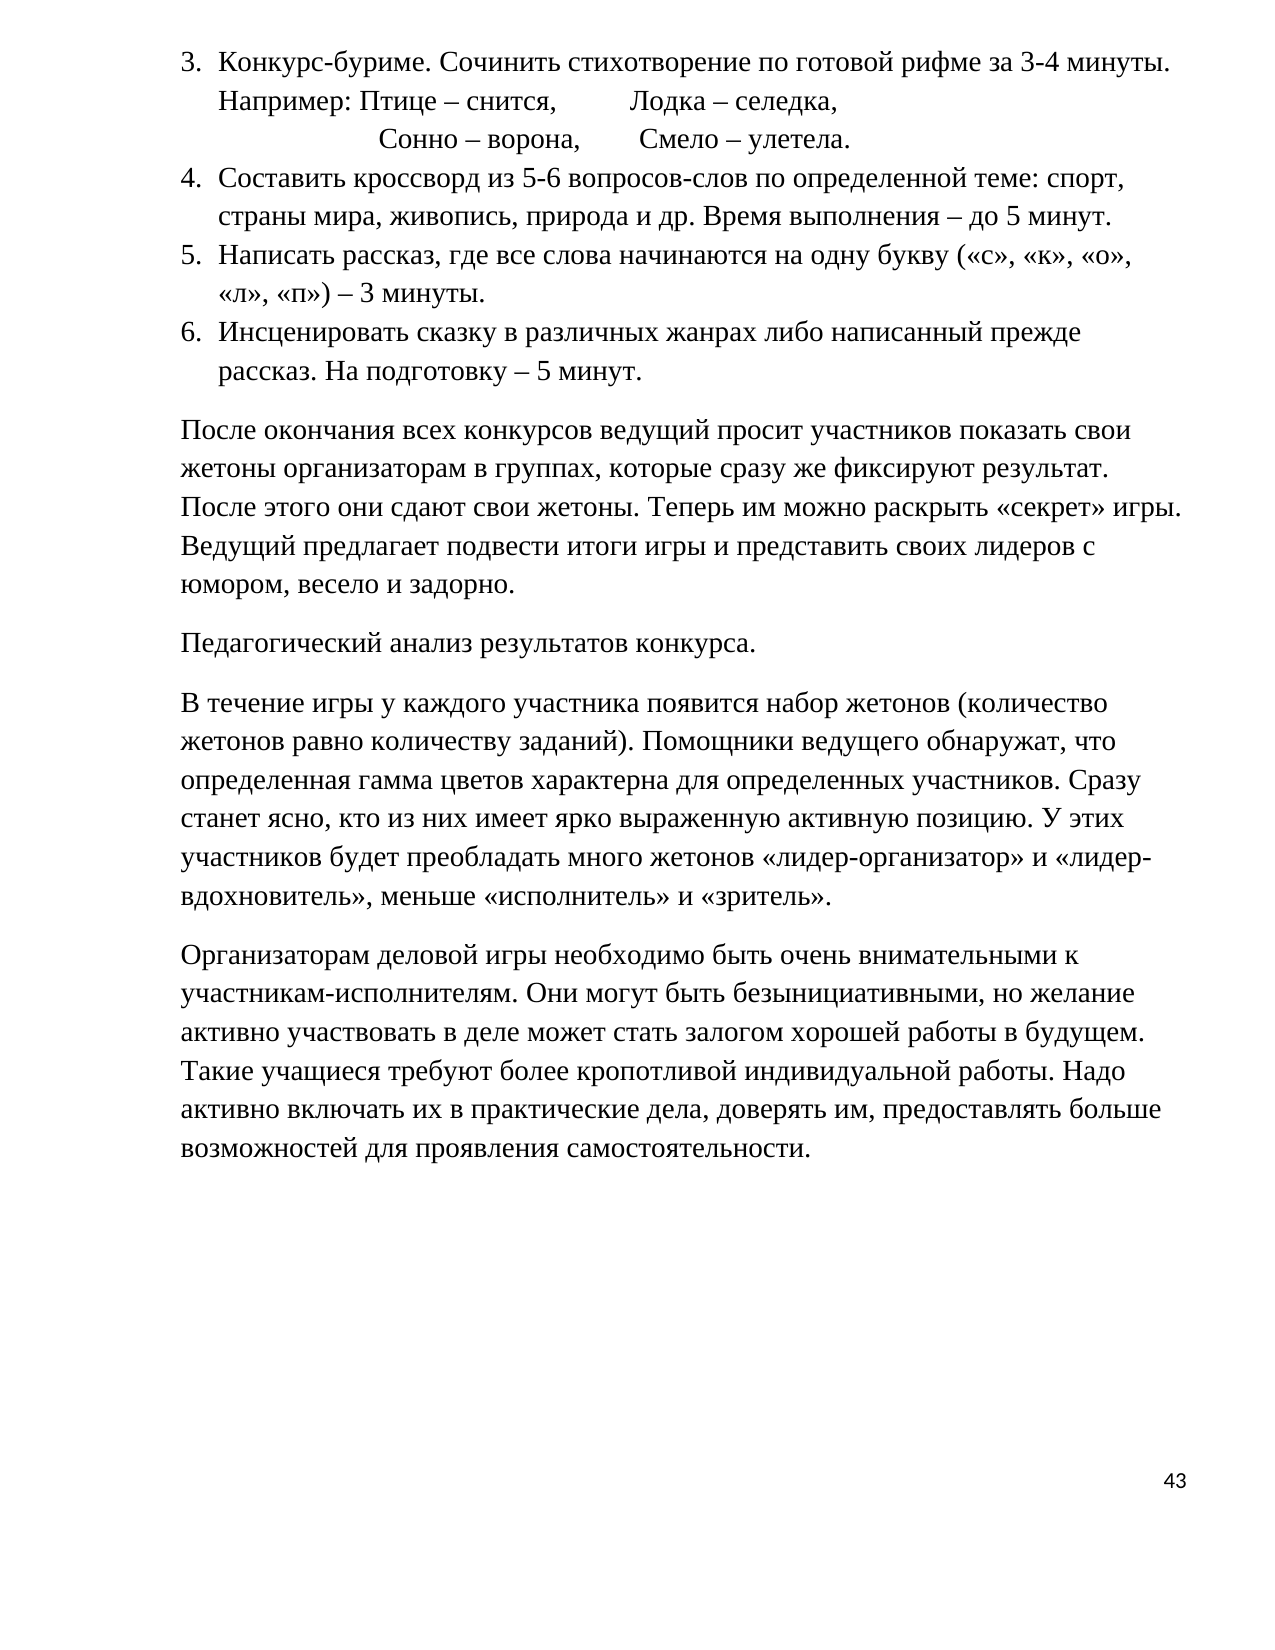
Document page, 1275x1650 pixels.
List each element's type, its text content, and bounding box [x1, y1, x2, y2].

text После окончания всех конкурсов ведущий просит участников показать свои жетоны организаторам в группах, которые сразу же фиксируют результат. После этого они сдают свои жетоны. Теперь им можно раскрыть «секрет» игры. Ведущий предлагает подвести итоги игры и представить своих лидеров с юмором, весело и задорно. [180, 412, 1187, 600]
list Написать рассказ, где все слова начинаются на одну букву («с», «к», «о», «л», «п») – 3 минуты. [180, 237, 1187, 309]
list Например: Птице – снится, Лодка – селедка, [218, 83, 1187, 116]
text Педагогический анализ результатов конкурса. [180, 626, 1187, 659]
list Конкурс-буриме. Сочинить стихотворение по готовой рифме за 3-4 минуты. [180, 44, 1187, 78]
text Организаторам деловой игры необходимо быть очень внимательными к участникам-исполнителям. Они могут быть безынициативными, но желание активно участвовать в деле может стать залогом хорошей работы в будущем. Такие учащиеся требуют более кропотливой индивидуальной работы. Надо активно включать их в практические дела, доверять им, предоставлять больше возможностей для проявления самостоятельности. [180, 937, 1187, 1163]
list Сонно – ворона, Смело – улетела. [218, 121, 1187, 155]
list Инсценировать сказку в различных жанрах либо написанный прежде рассказ. На подготовку – 5 минут. [180, 314, 1187, 386]
list Составить кроссворд из 5-6 вопросов-слов по определенной теме: спорт, страны мира, живопись, природа и др. Время выполнения – до 5 минут. [180, 160, 1187, 232]
text В течение игры у каждого участника появится набор жетонов (количество жетонов равно количеству заданий). Помощники ведущего обнаружат, что определенная гамма цветов характерна для определенных участников. Сразу станет ясно, кто из них имеет ярко выраженную активную позицию. У этих участников будет преобладать много жетонов «лидер-организатор» и «лидер-вдохновитель», меньше «исполнитель» и «зритель». [180, 685, 1187, 911]
